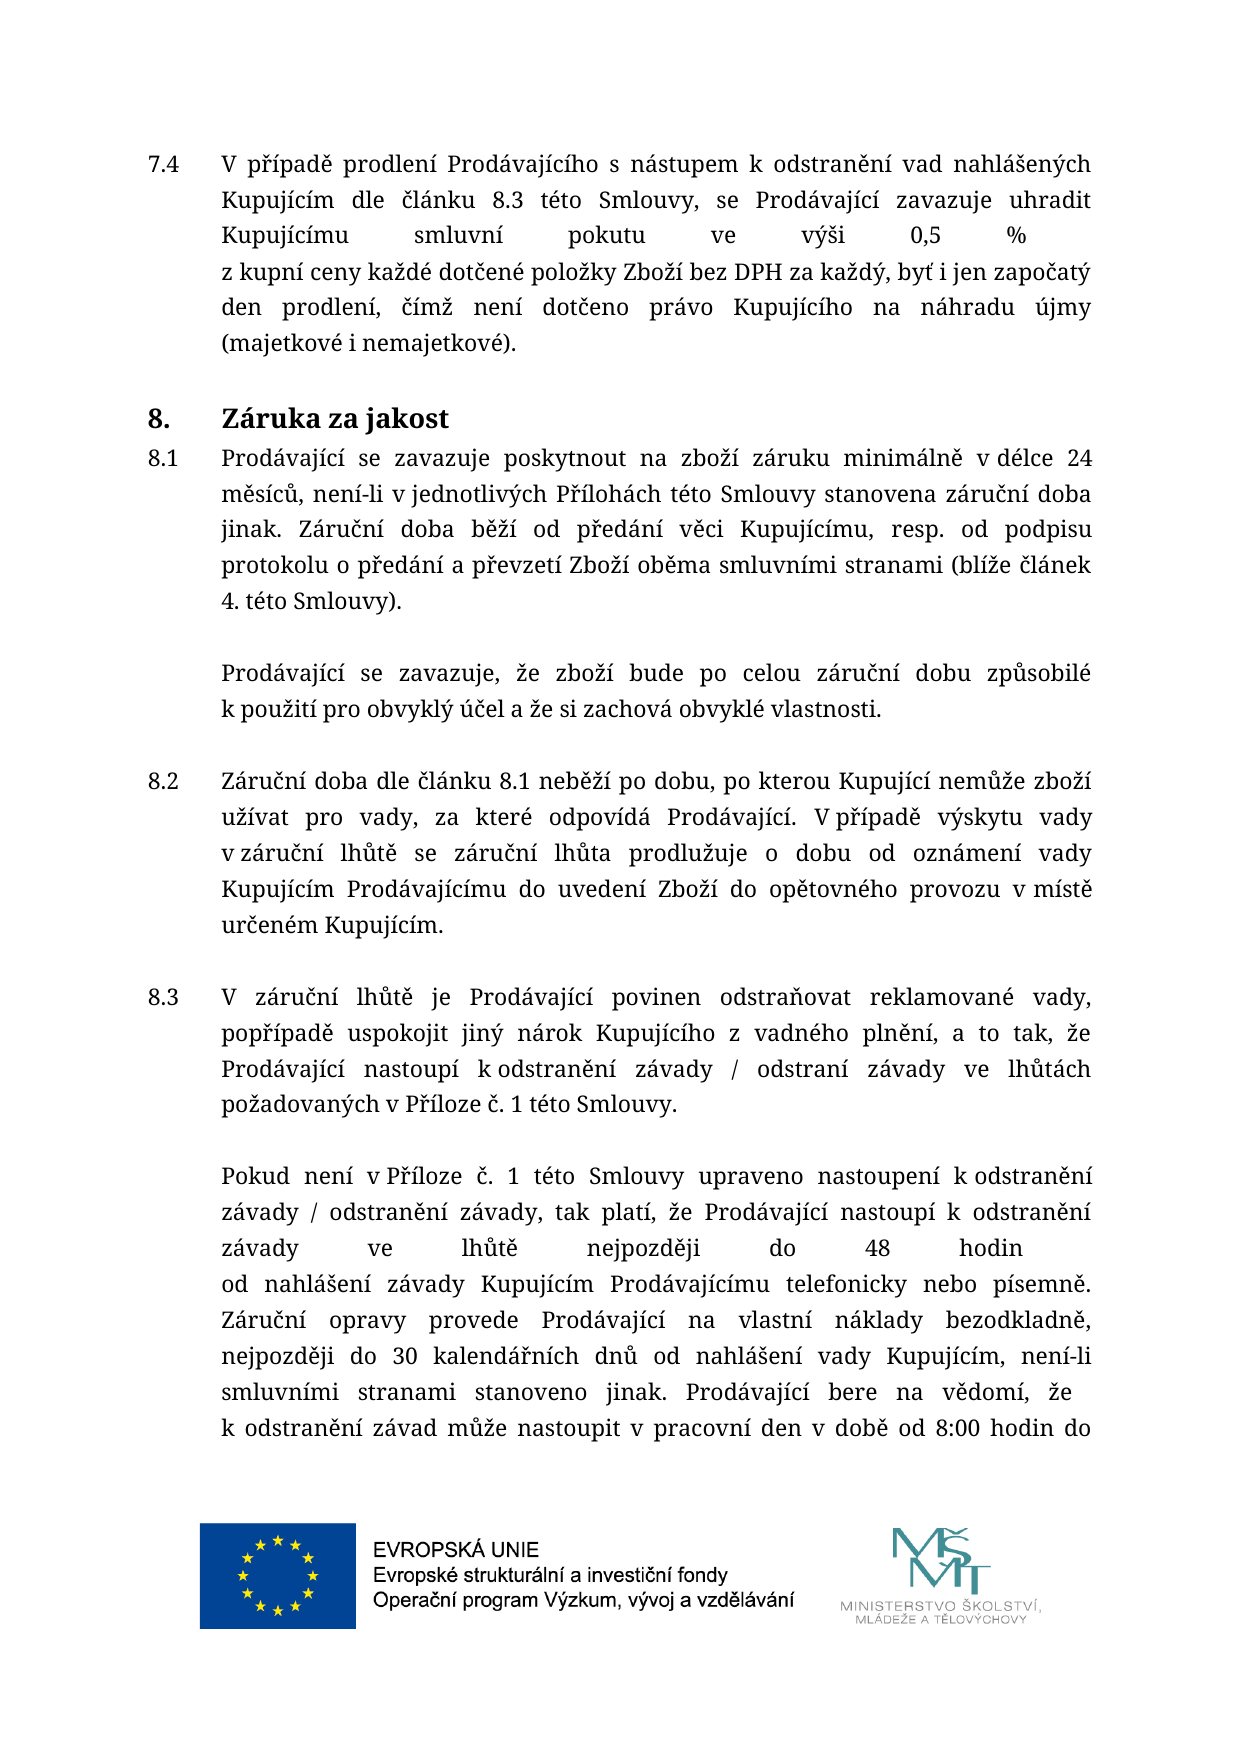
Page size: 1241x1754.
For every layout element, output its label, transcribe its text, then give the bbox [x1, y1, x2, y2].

picture [147, 1470, 1093, 1681]
text 8.1 Prodávající se zavazuje poskytnout na zboží záruku minimálně v délce 24 měsíců, není-li v jednotlivých Přílohách této Smlouvy stanovena záruční doba jinak. Záruční doba běží od předání věci Kupujícímu, resp. od podpisu protokolu o předání a převzetí Zboží oběma smluvními stranami (blíže článek 4. této Smlouvy). [148, 442, 1093, 617]
text 8.3 V záruční lhůtě je Prodávající povinen odstraňovat reklamované vady, popřípadě uspokojit jiný nárok Kupujícího z vadného plnění, a to tak, že Prodávající nastoupí k odstranění závady / odstraní závady ve lhůtách požadovaných v Příloze č. 1 této Smlouvy. [148, 981, 1093, 1120]
text 8.2 Záruční doba dle článku 8.1 neběží po dobu, po kterou Kupující nemůže zboží užívat pro vady, za které odpovídá Prodávající. V případě výskytu vady v záruční lhůtě se záruční lhůta prodlužuje o dobu od oznámení vady Kupujícím Prodávajícímu do uvedení Zboží do opětovného provozu v místě určeném Kupujícím. [148, 765, 1093, 940]
text 7.4 V případě prodlení Prodávajícího s nástupem k odstranění vad nahlášených Kupujícím dle článku 8.3 této Smlouvy, se Prodávající zavazuje uhradit Kupujícímu smluvní pokutu ve výši 0,5 % z kupní ceny každé dotčené položky Zboží bez DPH za každý, byť i jen započatý den prodlení, čímž není dotčeno právo Kupujícího na náhradu újmy (majetkové i nemajetkové). [148, 148, 1093, 358]
text Prodávající se zavazuje, že zboží bude po celou záruční dobu způsobilé k použití pro obvyklý účel a že si zachová obvyklé vlastnosti. [221, 657, 1093, 724]
text 8. Záruka za jakost [148, 399, 1093, 436]
